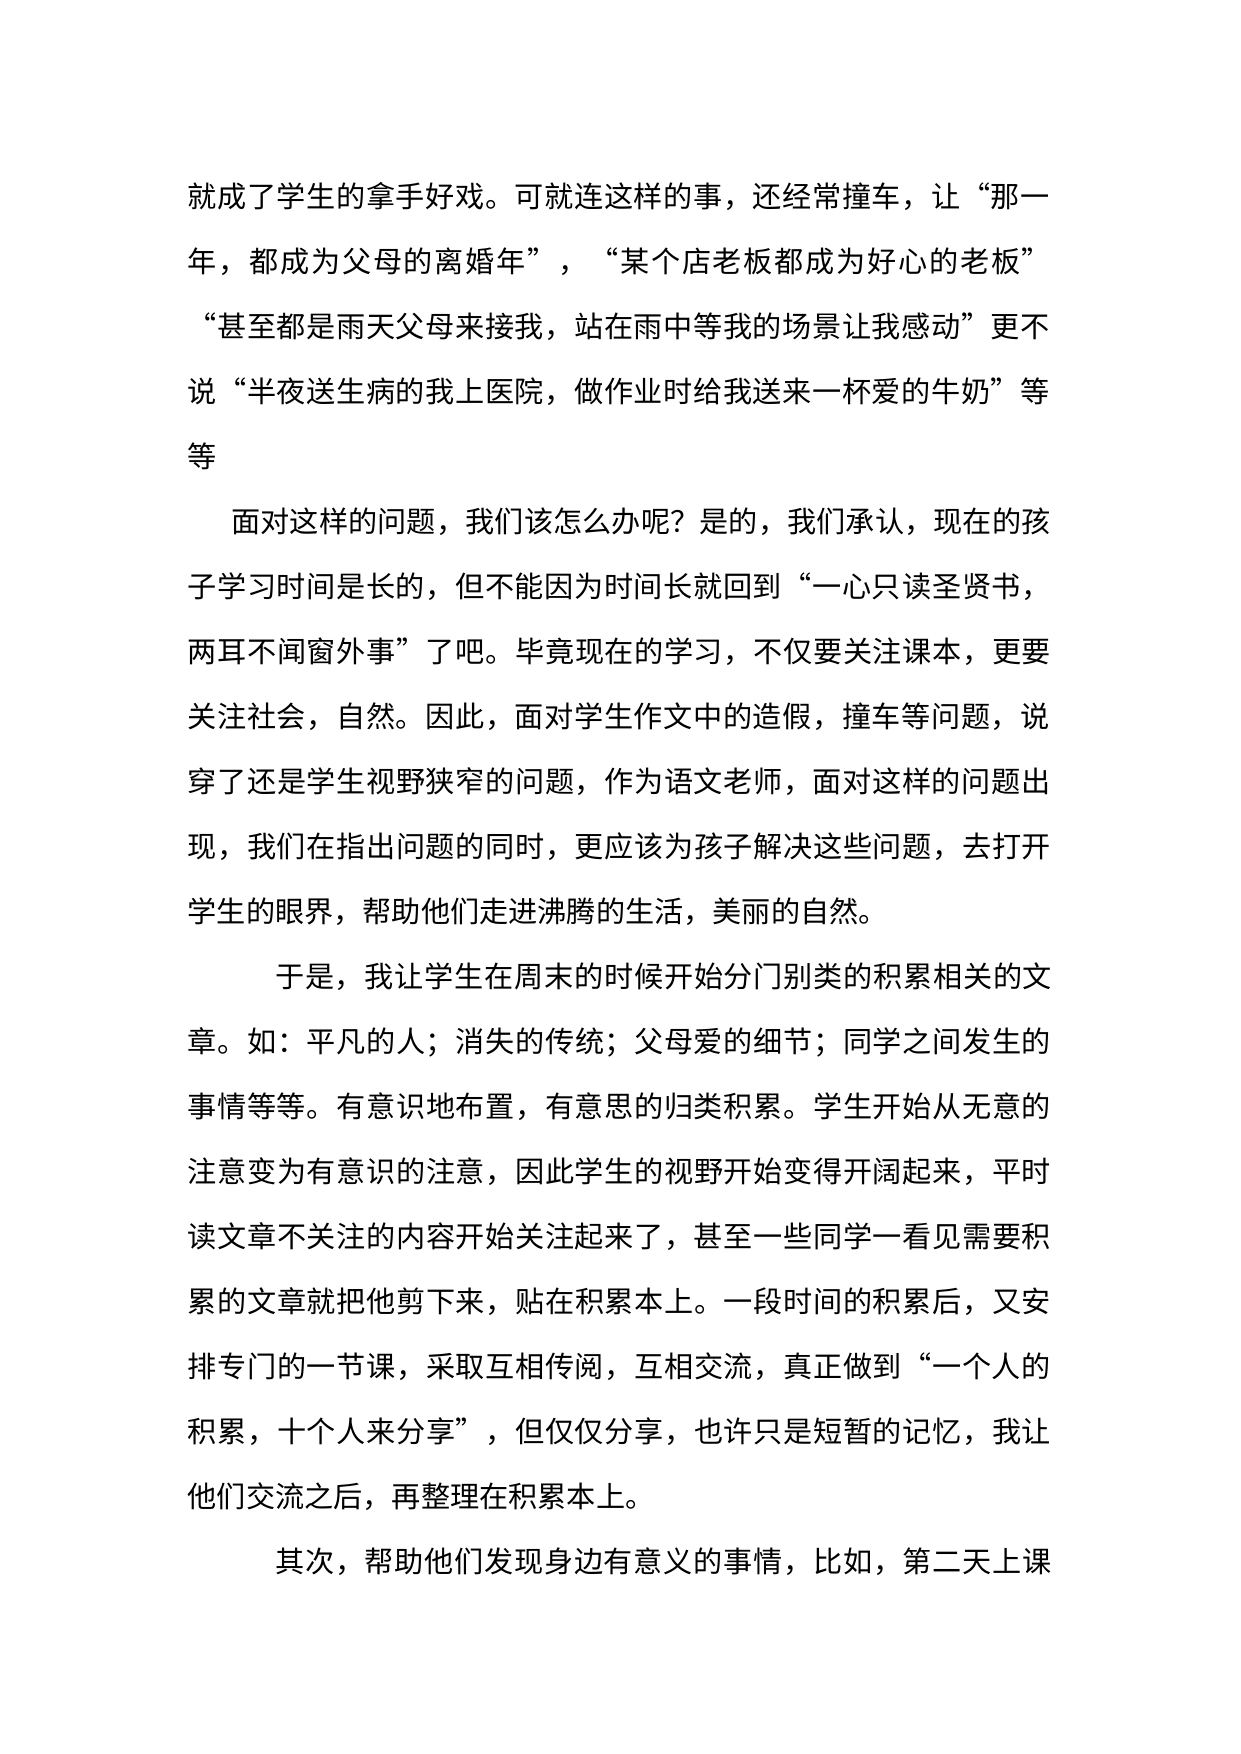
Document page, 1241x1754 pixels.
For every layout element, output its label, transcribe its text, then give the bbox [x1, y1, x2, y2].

text 面对这样的问题，我们该怎么办呢？是的，我们承认，现在的孩子学习时间是长的，但不能因为时间长就回到“一心只读圣贤书，两耳不闻窗外事”了吧。毕竟现在的学习，不仅要关注课本，更要关注社会，自然。因此，面对学生作文中的造假，撞车等问题，说穿了还是学生视野狭窄的问题，作为语文老师，面对这样的问题出现，我们在指出问题的同时，更应该为孩子解决这些问题，去打开学生的眼界，帮助他们走进沸腾的生活，美丽的自然。 [187, 487, 1053, 942]
list 于是，我让学生在周末的时候开始分门别类的积累相关的文章。如：平凡的人；消失的传统；父母爱的细节；同学之间发生的事情等等。有意识地布置，有意思的归类积累。学生开始从无意的注意变为有意识的注意，因此学生的视野开始变得开阔起来，平时读文章不关注的内容开始关注起来了，甚至一些同学一看见需要积累的文章就把他剪下来，贴在积累本上。一段时间的积累后，又安排专门的一节课，采取互相传阅，互相交流，真正做到“一个人的积累，十个人来分享”，但仅仅分享，也许只是短暂的记忆，我让他们交流之后，再整理在积累本上。 [187, 942, 1053, 1527]
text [187, 162, 1053, 487]
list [187, 1527, 1053, 1592]
